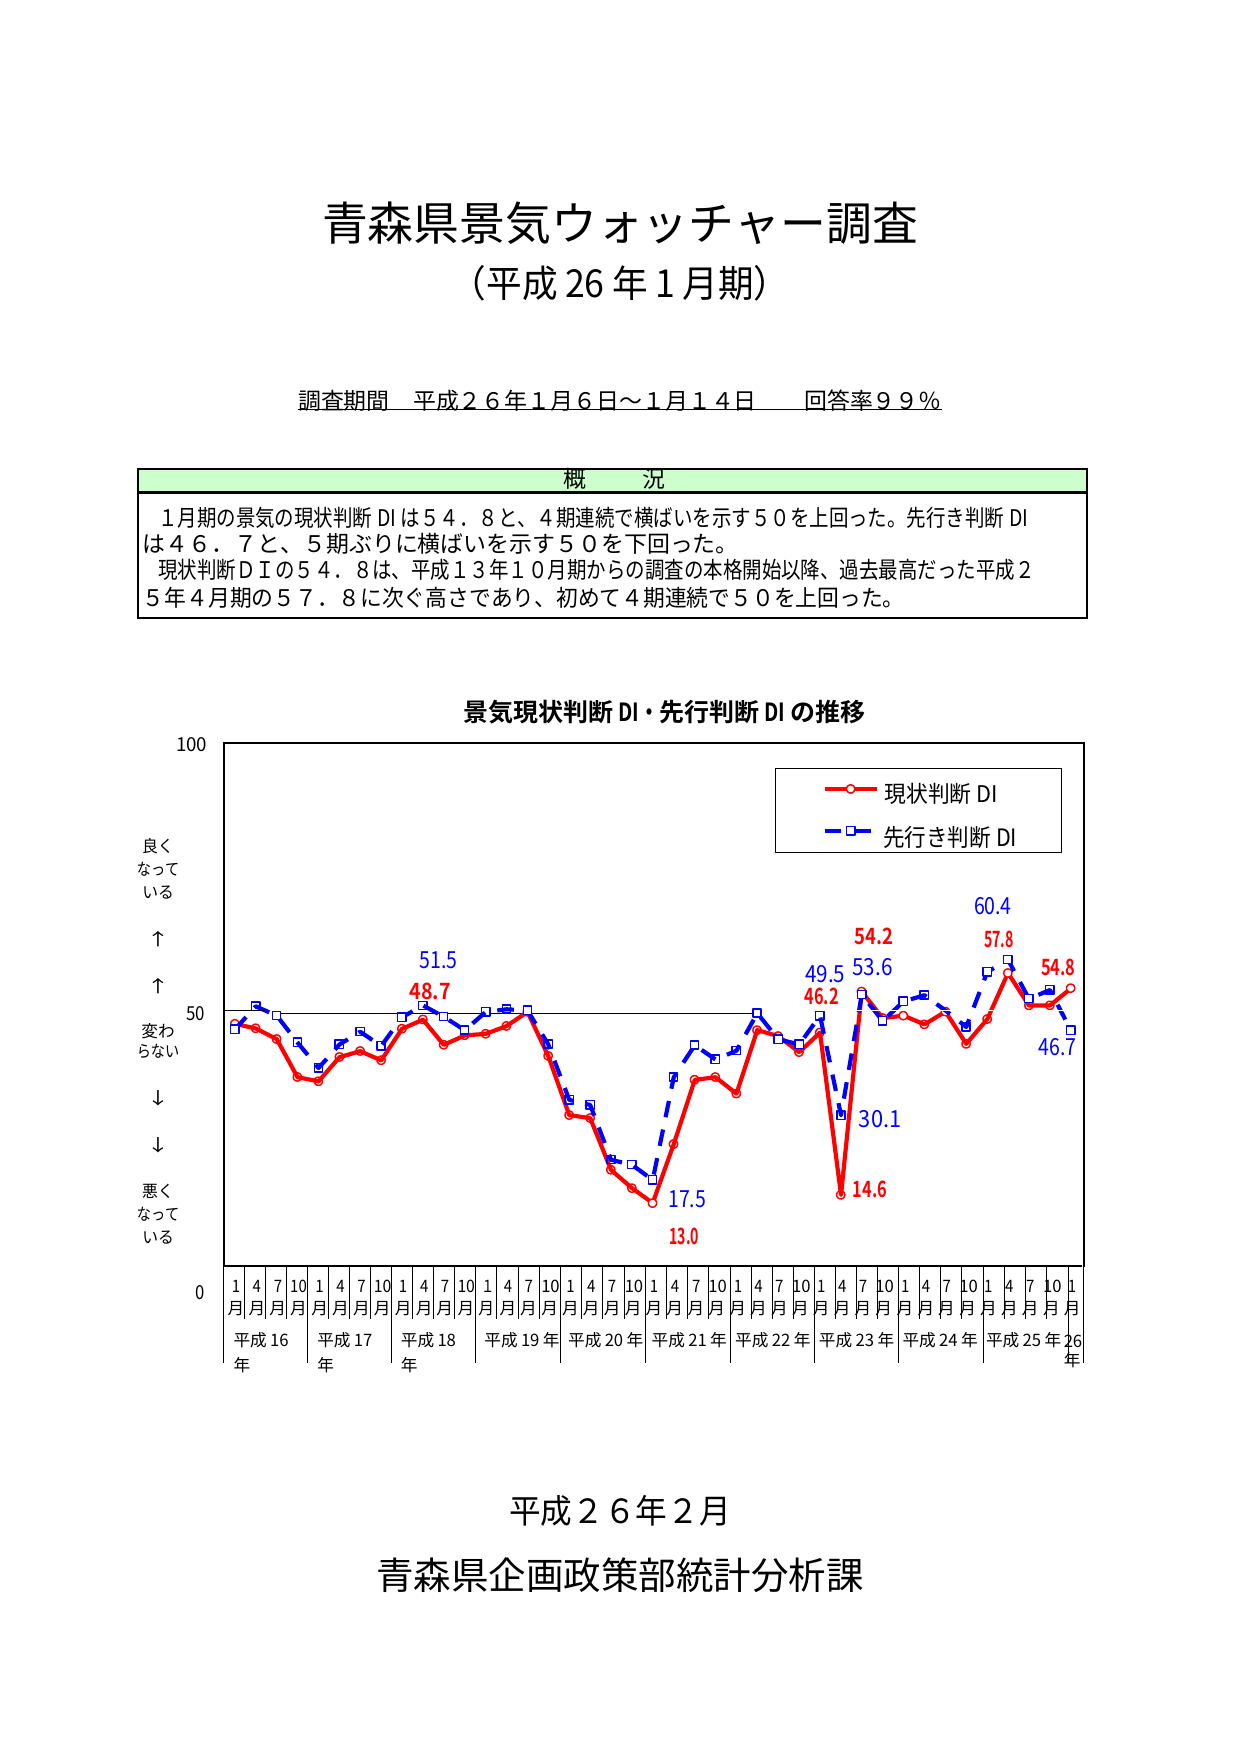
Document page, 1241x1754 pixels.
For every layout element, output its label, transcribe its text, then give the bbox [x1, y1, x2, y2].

subtitle 調査期間 平成２６年１月６日～１月１４日 回答率９９％ [108, 383, 1131, 416]
text 良くなっている [136, 834, 180, 903]
text 変わ [135, 1024, 181, 1040]
text 100 [176, 730, 1157, 757]
text 50 [108, 1005, 204, 1024]
text らない [135, 1040, 181, 1062]
table_cell １月期の景気の現状判断DIは５４．８と、４期連続で横ばいを示す５０を上回った。先行き判断DI は４６．７と、５期ぶりに横ばいを示す５０を下回った。 現状判断ＤＩの５４．８は、平成１３年１０月期からの調査の本格開始以降、過去最高だった平成２ ５年４月期の５７．８に次ぐ高さであり、初めて４期連続で５０を上回った。 [139, 494, 1086, 617]
text ↑ [108, 973, 207, 997]
text ↓ [108, 1085, 207, 1109]
text 青森県景気ウォッチャー調査 [108, 187, 1131, 253]
text 悪くなっている [136, 1179, 180, 1248]
table_header 概 況 [139, 470, 1086, 491]
text ↑ [108, 926, 207, 950]
text 景気現状判断DI・先行判断DIの推移 [463, 689, 1157, 729]
text 青森県企画政策部統計分析課 [374, 1546, 865, 1600]
text 0 [108, 1277, 204, 1304]
text （平成26年1月期） [108, 254, 1131, 308]
text ↓ [108, 1132, 207, 1156]
text 平成２６年２月 [374, 1485, 866, 1533]
